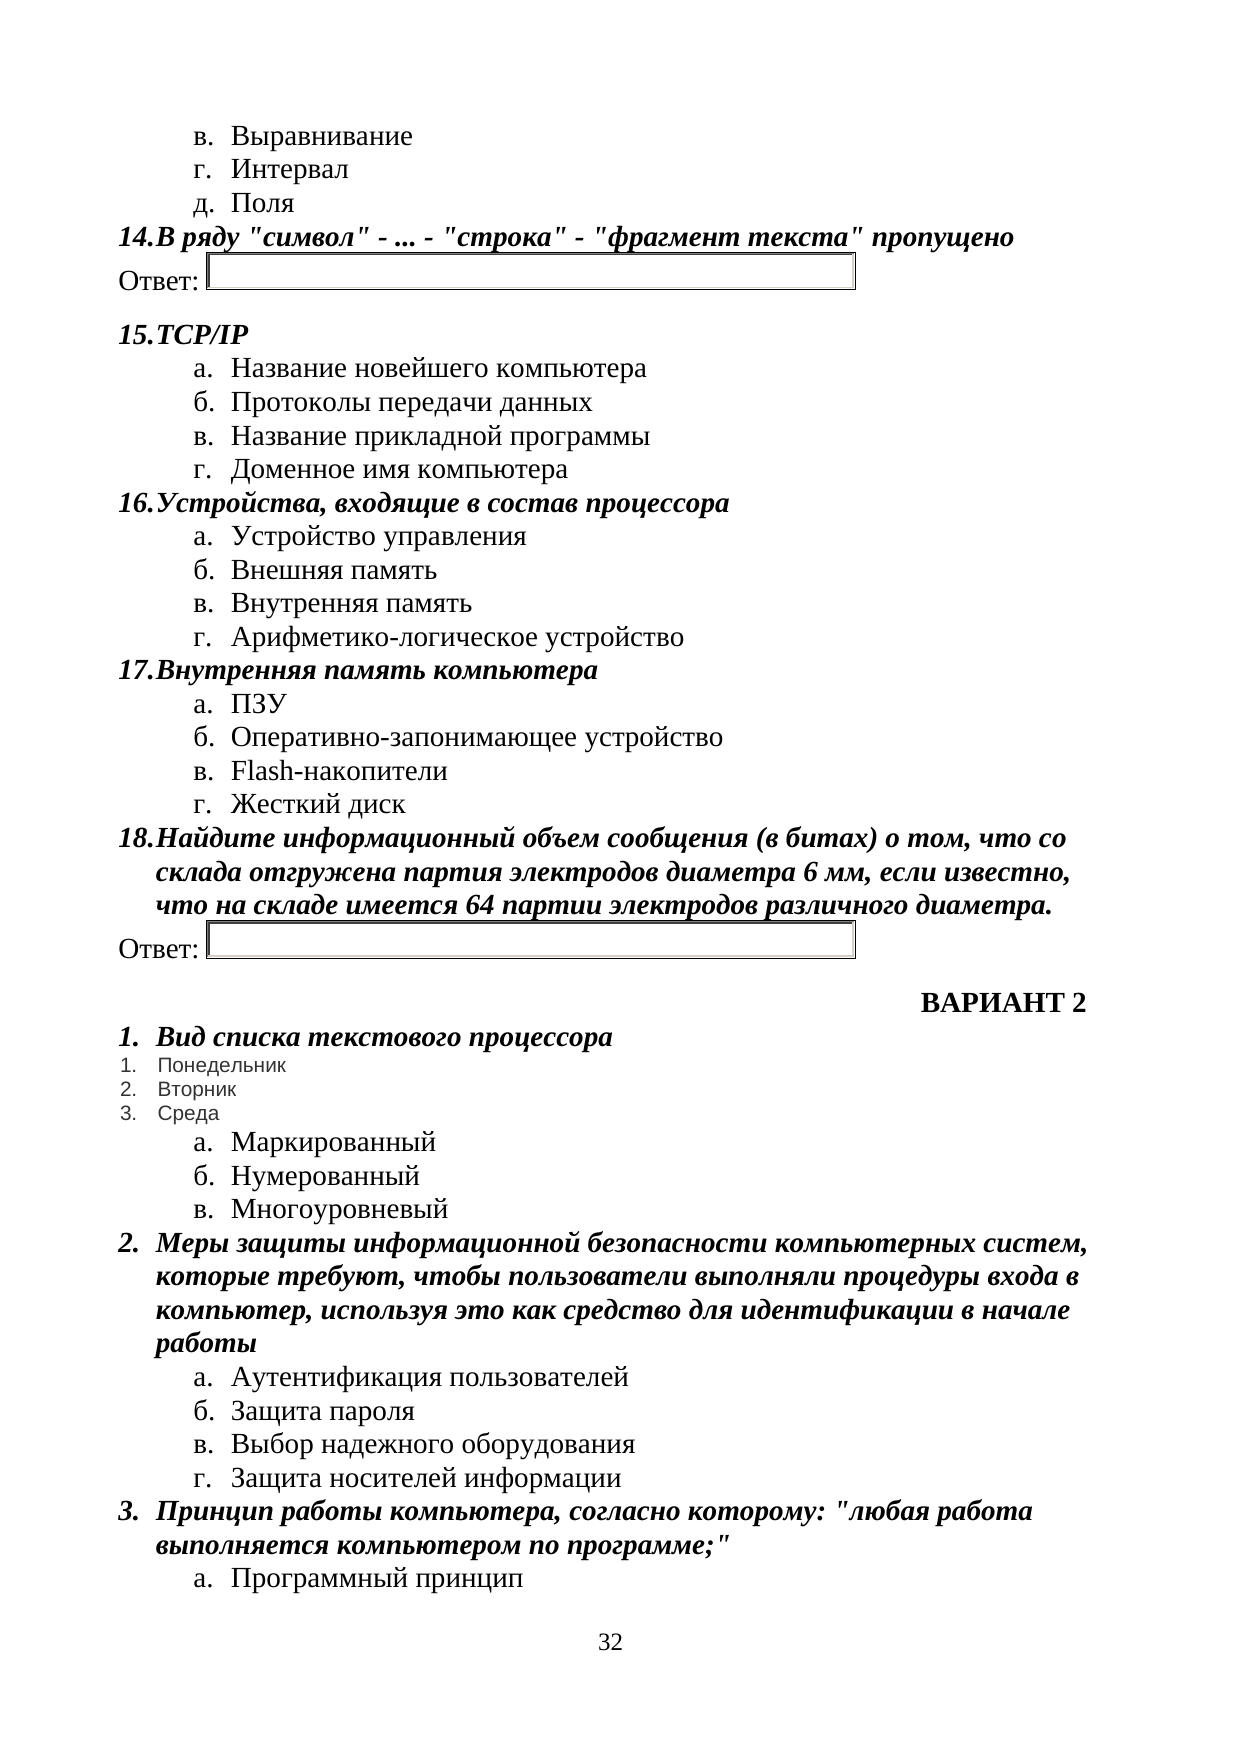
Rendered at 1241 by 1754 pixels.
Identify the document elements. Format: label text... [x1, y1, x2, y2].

list Внутренняя память [193, 585, 1122, 619]
list Жесткий диск [193, 787, 1122, 820]
list Защита пароля [193, 1393, 1122, 1426]
list Маркированный [193, 1124, 1122, 1158]
list Защита носителей информации [193, 1460, 1122, 1493]
list Протоколы передачи данных [193, 384, 1122, 418]
list Вторник [120, 1076, 1122, 1100]
list Аутентификация пользователей [193, 1359, 1122, 1393]
list Внутренняя память компьютера [118, 652, 1122, 686]
list Вид списка текстового процессора [118, 1019, 1122, 1052]
list Flash-накопители [193, 753, 1122, 787]
list Среда [120, 1100, 1122, 1124]
list Программный принцип [193, 1560, 1122, 1594]
list Название новейшего компьютера [193, 351, 1122, 384]
text Ответ: [118, 921, 1122, 964]
list ВАРИАНТ 2 [156, 985, 1087, 1019]
list Оперативно-запонимающее устройство [193, 719, 1122, 753]
list TCP/IP [118, 317, 1122, 351]
list Поля [193, 185, 1122, 219]
list Интервал [193, 152, 1122, 185]
list Многоуровневый [193, 1191, 1122, 1225]
list Найдите информационный объем сообщения (в битах) о том, что со склада отгружена партия электродов диаметра 6 мм, если известно, что на складе имеется 64 партии электродов различного диаметра. [118, 820, 1122, 921]
list Арифметико-логическое устройство [193, 619, 1122, 652]
list В ряду "символ" - ... - "строка" - "фрагмент текста" пропущено [118, 219, 1122, 252]
list Внешняя память [193, 552, 1122, 585]
list Выбор надежного оборудования [193, 1426, 1122, 1460]
list Выравнивание [193, 118, 1122, 152]
list Устройства, входящие в состав процессора [118, 485, 1122, 518]
text Ответ: [118, 252, 1122, 296]
list Принцип работы компьютера, согласно которому: "любая работа выполняется компьютером по программе;" [118, 1493, 1122, 1560]
list ПЗУ [193, 686, 1122, 719]
list Нумерованный [193, 1158, 1122, 1191]
list Понедельник [120, 1052, 1122, 1076]
list Меры защиты информационной безопасности компьютерных систем, которые требуют, чтобы пользователи выполняли процедуры входа в компьютер, используя это как средство для идентификации в начале работы [118, 1225, 1122, 1359]
list Устройство управления [193, 518, 1122, 552]
list Название прикладной программы [193, 418, 1122, 451]
list Доменное имя компьютера [193, 451, 1122, 485]
